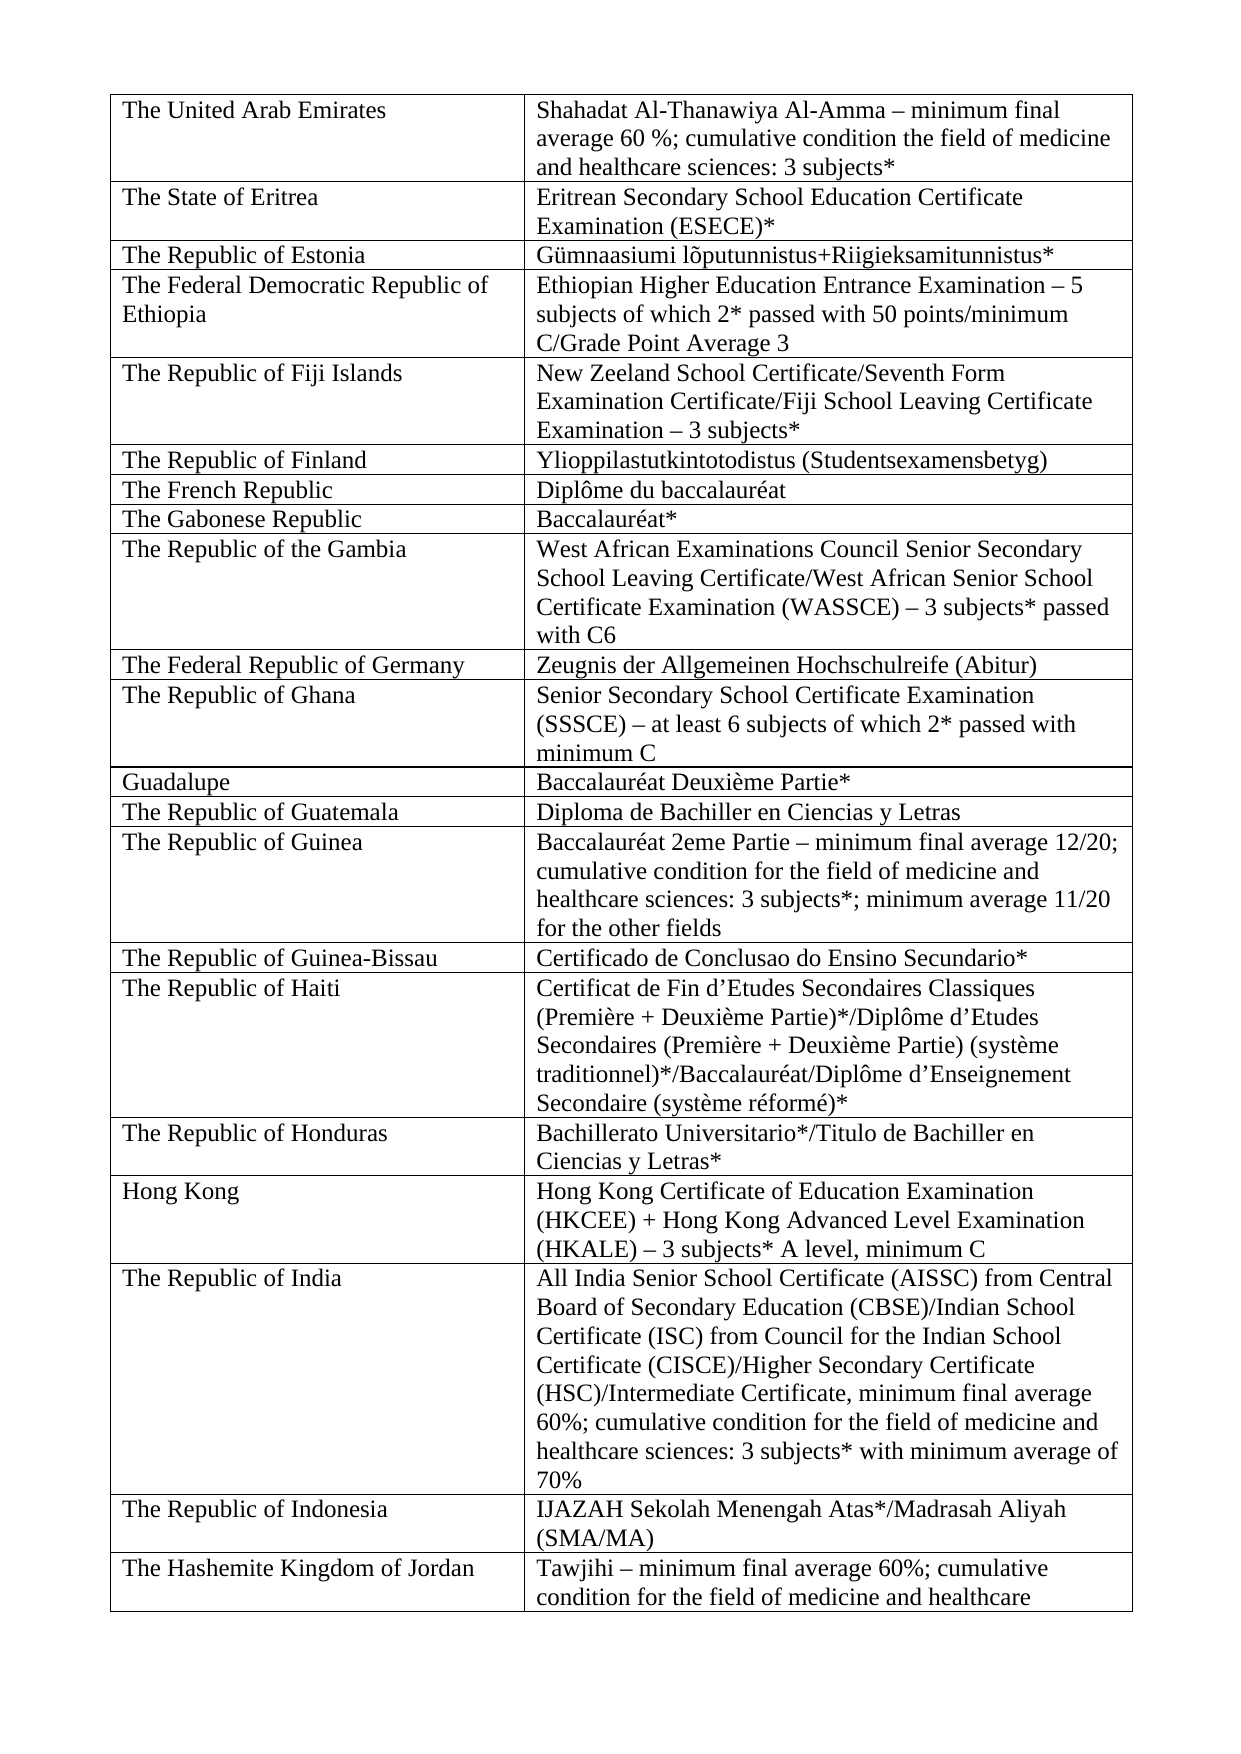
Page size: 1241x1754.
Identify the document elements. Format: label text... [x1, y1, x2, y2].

table_cell The Republic of Ghana [111, 680, 524, 766]
table_cell Shahadat Al-Thanawiya Al-Amma – minimum final average 60 %; cumulative condition the field of medicine and healthcare sciences: 3 subjects* [525, 95, 1132, 181]
table_cell Baccalauréat 2eme Partie – minimum final average 12/20; cumulative condition for the field of medicine and healthcare sciences: 3 subjects*; minimum average 11/20 for the other fields [525, 827, 1132, 942]
table_cell Baccalauréat Deuxième Partie* [525, 768, 1132, 796]
table_cell The French Republic [111, 475, 524, 503]
table_cell IJAZAH Sekolah Menengah Atas*/Madrasah Aliyah (SMA/MA) [525, 1495, 1132, 1552]
table_cell The Republic of India [111, 1264, 524, 1493]
table_cell The Federal Republic of Germany [111, 650, 524, 679]
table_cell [111, 1553, 524, 1611]
table_cell The Federal Democratic Republic of Ethiopia [111, 270, 524, 357]
table_cell All India Senior School Certificate (AISSC) from Central Board of Secondary Education (CBSE)/Indian School Certificate (ISC) from Council for the Indian School Certificate (CISCE)/Higher Secondary Certificate (HSC)/Intermediate Certificate, minimum final average 60%; cumulative condition for the field of medicine and healthcare sciences: 3 subjects* with minimum average of 70% [525, 1264, 1132, 1493]
table_cell Eritrean Secondary School Education Certificate Examination (ESECE)* [525, 182, 1132, 239]
table_cell The Gabonese Republic [111, 505, 524, 533]
table_cell Hong Kong Certificate of Education Examination (HKCEE) + Hong Kong Advanced Level Examination (HKALE) – 3 subjects* A level, minimum C [525, 1176, 1132, 1262]
table_cell The United Arab Emirates [111, 95, 524, 181]
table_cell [525, 1553, 1132, 1611]
table_cell Gümnaasiumi lõputunnistus+Riigieksamitunnistus* [525, 241, 1132, 269]
table_cell The Republic of Estonia [111, 241, 524, 269]
table_cell The Republic of Indonesia [111, 1495, 524, 1552]
table_cell Certificat de Fin d’Etudes Secondaires Classiques (Première + Deuxième Partie)*/Diplôme d’Etudes Secondaires (Première + Deuxième Partie) (système traditionnel)*/Baccalauréat/Diplôme d’Enseignement Secondaire (système réformé)* [525, 973, 1132, 1117]
table_cell Zeugnis der Allgemeinen Hochschulreife (Abitur) [525, 650, 1132, 679]
table_cell Baccalauréat* [525, 505, 1132, 533]
table_cell The Republic of Haiti [111, 973, 524, 1117]
table_cell The Republic of Guatemala [111, 797, 524, 826]
table_cell Hong Kong [111, 1176, 524, 1262]
table_cell Senior Secondary School Certificate Examination (SSSCE) – at least 6 subjects of which 2* passed with minimum C [525, 680, 1132, 766]
table_cell New Zeeland School Certificate/Seventh Form Examination Certificate/Fiji School Leaving Certificate Examination – 3 subjects* [525, 358, 1132, 444]
table_cell The Republic of Fiji Islands [111, 358, 524, 444]
table_cell The Republic of Guinea-Bissau [111, 943, 524, 972]
table_cell The Republic of the Gambia [111, 534, 524, 649]
table_cell The Republic of Honduras [111, 1118, 524, 1175]
table_cell The Republic of Finland [111, 445, 524, 474]
table_cell Bachillerato Universitario*/Titulo de Bachiller en Ciencias y Letras* [525, 1118, 1132, 1175]
table_cell The State of Eritrea [111, 182, 524, 239]
table_cell Certificado de Conclusao do Ensino Secundario* [525, 943, 1132, 972]
table_cell Ethiopian Higher Education Entrance Examination – 5 subjects of which 2* passed with 50 points/minimum C/Grade Point Average 3 [525, 270, 1132, 357]
table_cell The Republic of Guinea [111, 827, 524, 942]
table_cell Guadalupe [111, 768, 524, 796]
table_cell West African Examinations Council Senior Secondary School Leaving Certificate/West African Senior School Certificate Examination (WASSCE) – 3 subjects* passed with C6 [525, 534, 1132, 649]
table_cell Diplôme du baccalauréat [525, 475, 1132, 503]
table_cell Diploma de Bachiller en Ciencias y Letras [525, 797, 1132, 826]
table_cell Ylioppilastutkintotodistus (Studentsexamensbetyg) [525, 445, 1132, 474]
